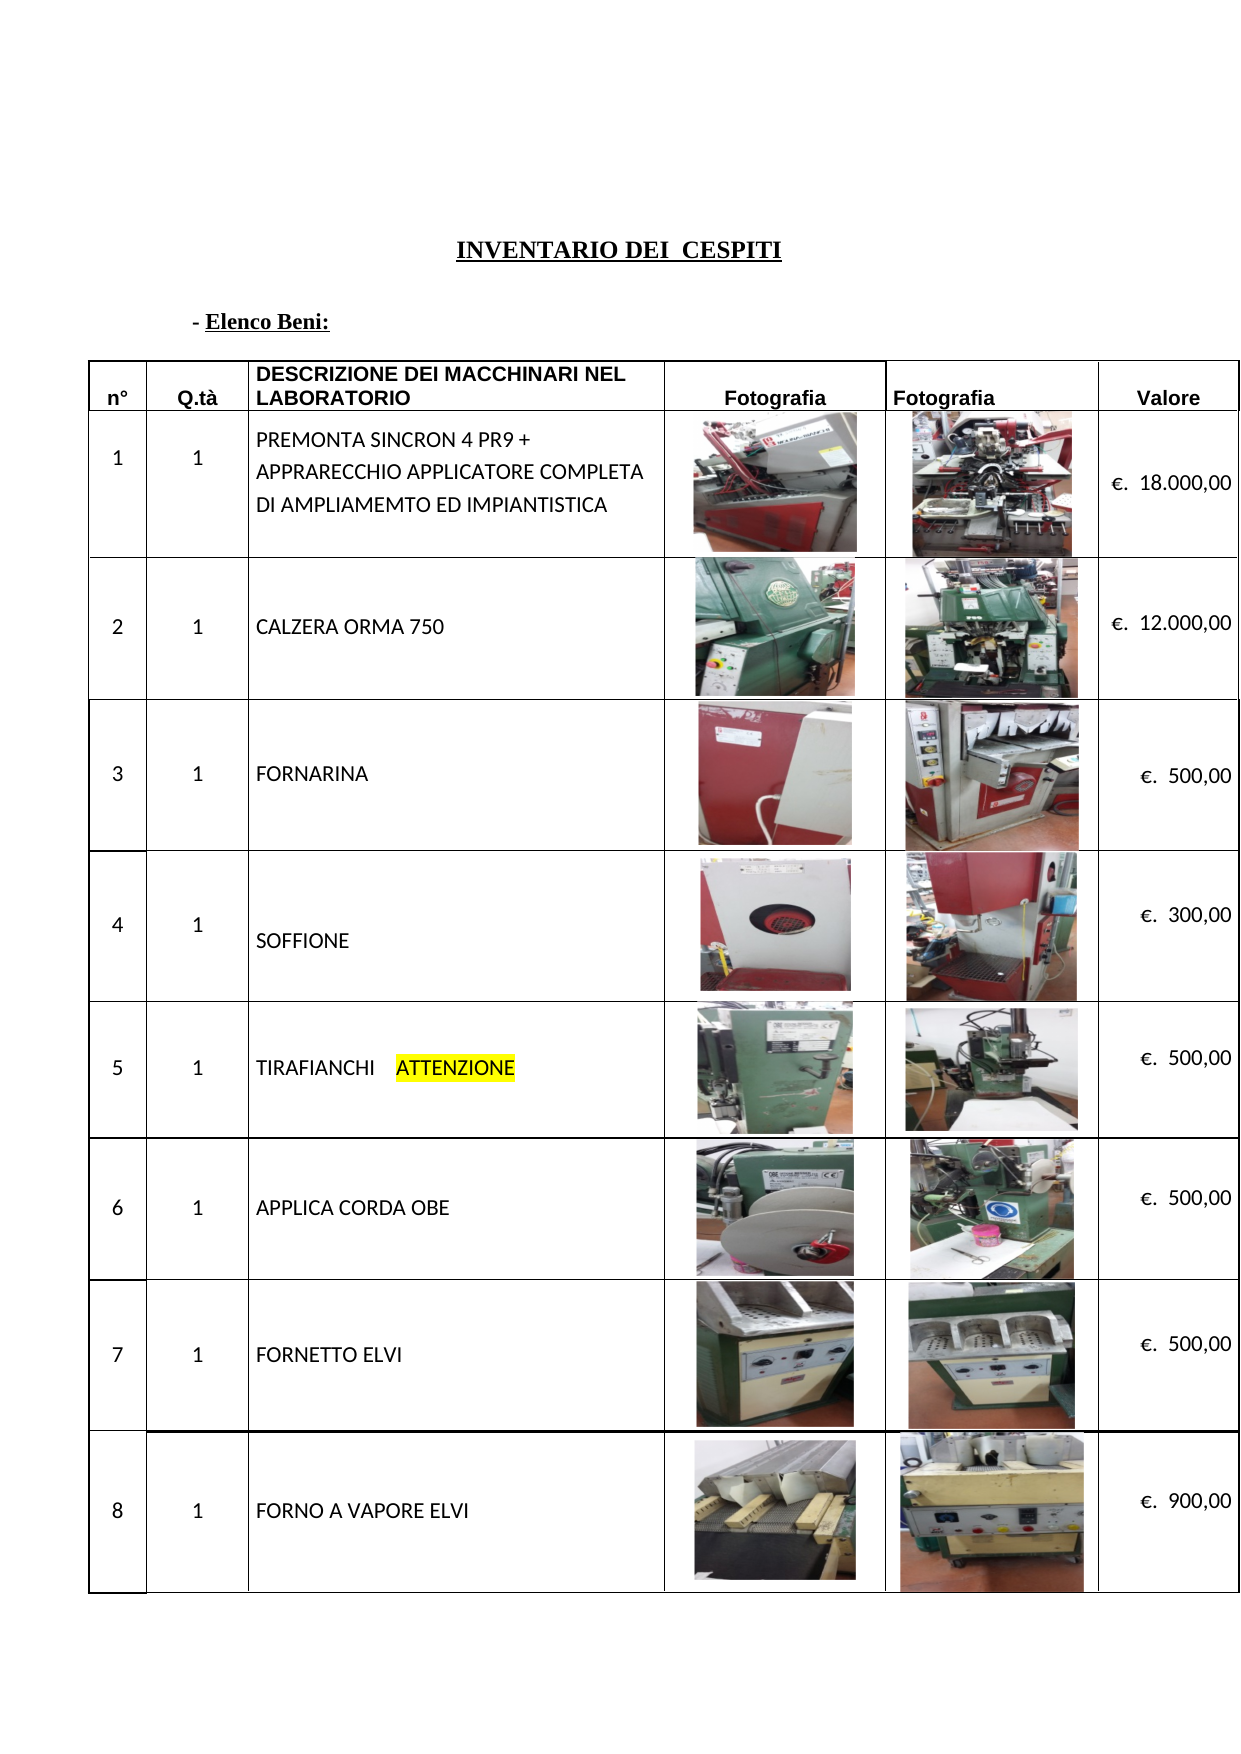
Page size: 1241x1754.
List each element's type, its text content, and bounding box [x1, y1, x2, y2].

table_cell €. 500,00 [1099, 1280, 1238, 1430]
picture [913, 412, 1072, 556]
table_cell [665, 700, 885, 850]
picture [906, 559, 1078, 697]
table_cell €. 300,00 [1099, 851, 1238, 1001]
picture [694, 413, 857, 551]
table_header DESCRIZIONE DEI MACCHINARI NEL LABORATORIO [249, 362, 664, 410]
picture [698, 1002, 852, 1134]
picture [697, 1140, 854, 1275]
table_cell 2 [89, 557, 146, 699]
table_cell €. 18.000,00 [1099, 410, 1238, 557]
picture [699, 702, 852, 845]
table_cell €. 500,00 [1099, 1139, 1238, 1279]
table_cell [1072, 411, 1098, 557]
text - Elenco Beni: [124, 289, 1063, 339]
picture [701, 859, 851, 991]
table_cell €. 900,00 [1098, 1433, 1238, 1592]
table_cell [886, 1280, 1098, 1430]
picture [907, 853, 1076, 1001]
table_cell [886, 558, 1098, 699]
table_cell [886, 700, 905, 850]
table_cell [886, 1139, 910, 1279]
table_cell 6 [90, 1139, 146, 1279]
picture [696, 558, 855, 696]
table_cell €. 500,00 [1099, 699, 1238, 850]
table_cell FORNETTO ELVI [249, 1280, 664, 1430]
table_cell 1 [89, 411, 146, 557]
table_cell APPLICA CORDA OBE [249, 1139, 664, 1279]
table_cell [665, 1280, 885, 1430]
table_cell [886, 1002, 1098, 1137]
picture [695, 1441, 855, 1579]
picture [901, 1433, 1083, 1592]
table_cell 1 [147, 851, 248, 1001]
picture [906, 1009, 1078, 1131]
table_header Valore [1098, 361, 1238, 410]
table_cell [665, 558, 885, 699]
table_cell [665, 851, 885, 1001]
picture [911, 1140, 1074, 1278]
table_cell SOFFIONE [249, 851, 664, 1001]
table_cell [1079, 700, 1098, 850]
table_cell [886, 1433, 900, 1592]
table_cell [665, 1433, 886, 1592]
table_cell 1 [147, 558, 248, 699]
table_cell [665, 411, 885, 557]
text INVENTARIO DEI CESPITI [118, 218, 1107, 268]
table_cell [665, 1002, 885, 1137]
table_cell [886, 851, 1098, 1001]
table_cell [1074, 1139, 1098, 1279]
picture [909, 1283, 1074, 1428]
table_header Fotografia [887, 361, 1098, 410]
table_cell TIRAFIANCHI ATTENZIONE [249, 1002, 664, 1137]
table_cell €. 12.000,00 [1099, 557, 1238, 699]
picture [697, 1282, 853, 1426]
table_header n° [90, 362, 146, 410]
table_cell 1 [147, 1433, 248, 1592]
table_cell 1 [147, 1280, 248, 1430]
table_cell 7 [90, 1281, 146, 1430]
table_cell 1 [147, 1139, 248, 1279]
table_cell FORNO A VAPORE ELVI [249, 1433, 664, 1592]
picture [906, 701, 1078, 851]
table_cell [1084, 1433, 1098, 1592]
table_header Q.tà [147, 362, 248, 410]
table_cell 3 [90, 700, 146, 850]
table_cell 1 [147, 700, 248, 850]
table_cell 1 [147, 411, 248, 557]
table_header Fotografia [665, 362, 885, 410]
table_cell 5 [90, 1002, 146, 1137]
table_cell 8 [90, 1431, 146, 1592]
table_cell CALZERA ORMA 750 [249, 558, 664, 699]
table_cell 1 [147, 1002, 248, 1137]
table_cell 4 [90, 852, 146, 1001]
table_cell €. 500,00 [1099, 1002, 1238, 1137]
table_cell FORNARINA [249, 700, 664, 850]
table_cell [886, 411, 912, 557]
table_cell PREMONTA SINCRON 4 PR9 + APPRARECCHIO APPLICATORE COMPLETA DI AMPLIAMEMTO ED IMPIANTISTICA [249, 411, 664, 557]
table_cell [665, 1139, 885, 1279]
